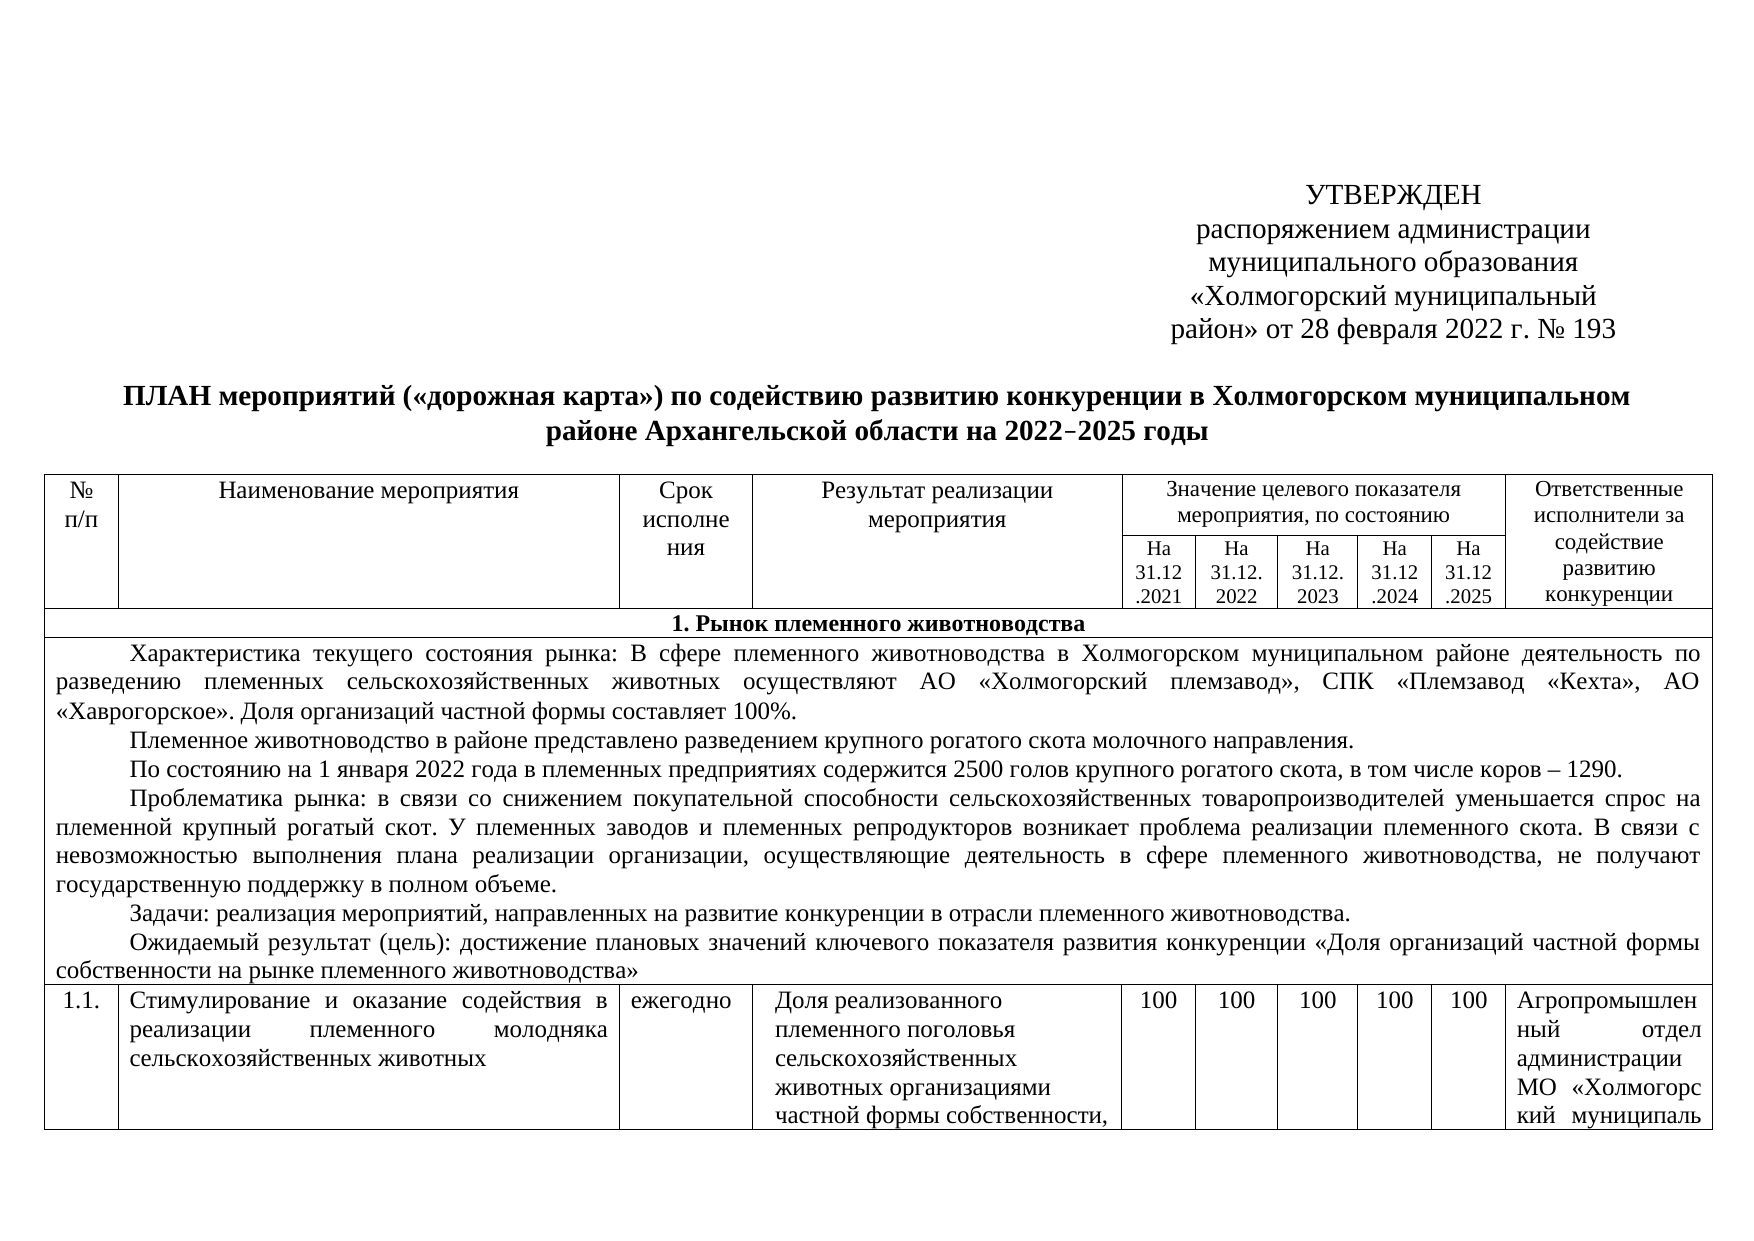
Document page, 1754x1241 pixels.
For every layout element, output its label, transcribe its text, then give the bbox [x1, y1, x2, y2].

table_cell 100 [1122, 985, 1195, 1129]
table_header Ответственные исполнители за содействие развитию конкуренции [1506, 475, 1712, 608]
text ПЛАН мероприятий («дорожная карта») по содействию развитию конкуренции в Холмогорском муниципальном районе Архангельской области на 2022–2025 годы [118, 378, 1636, 448]
table_header № п/п [45, 475, 118, 608]
table_header Наименование мероприятия [119, 475, 619, 608]
table_header Срок исполне ния [620, 475, 752, 608]
table_cell На 31.12.2022 [1196, 536, 1277, 608]
table_cell ежегодно [620, 985, 752, 1129]
table_cell На 31.12.2023 [1278, 536, 1357, 608]
table_cell На 31.12.2021 [1123, 536, 1195, 608]
table_cell Характеристика текущего состояния рынка: В сфере племенного животноводства в Холмогорском муниципальном районе деятельность по разведению племенных сельскохозяйственных животных осуществляют АО «Холмогорский племзавод», СПК «Племзавод «Кехта», АО «Хаврогорское». Доля организаций частной формы составляет 100%. Племенное животноводство в районе представлено разведением крупного рогатого скота молочного направления. По состоянию на 1 января 2022 года в племенных предприятиях содержится 2500 голов крупного рогатого скота, в том числе коров – 1290. Проблематика рынка: в связи со снижением покупательной способности сельскохозяйственных товаропроизводителей уменьшается спрос на племенной крупный рогатый скот. У племенных заводов и племенных репродукторов возникает проблема реализации племенного скота. В связи с невозможностью выполнения плана реализации организации, осуществляющие деятельность в сфере племенного животноводства, не получают государственную поддержку в полном объеме. Задачи: реализация мероприятий, направленных на развитие конкуренции в отрасли племенного животноводства. Ожидаемый результат (цель): достижение плановых значений ключевого показателя развития конкуренции «Доля организаций частной формы собственности на рынке племенного животноводства» [45, 638, 1712, 984]
table_header Результат реализации мероприятия [753, 475, 1122, 608]
table_cell [753, 985, 1121, 1129]
text УТВЕРЖДЕН [1077, 177, 1636, 211]
text распоряжением администрации [1077, 211, 1636, 244]
table_cell 100 [1432, 985, 1505, 1129]
text муниципального образования [1077, 244, 1636, 278]
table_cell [119, 985, 619, 1129]
table_cell На 31.12.2025 [1432, 536, 1505, 608]
table_cell 100 [1358, 985, 1431, 1129]
table_cell 1.1. [45, 985, 118, 1129]
table_cell 100 [1196, 985, 1277, 1129]
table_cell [1506, 985, 1712, 1129]
table_cell На 31.12.2024 [1358, 536, 1431, 608]
table_cell 100 [1278, 985, 1357, 1129]
table_header Значение целевого показателя мероприятия, по состоянию [1123, 475, 1505, 535]
table_cell 1. Рынок племенного животноводства [45, 609, 1712, 637]
text «Холмогорский муниципальный район» от 28 февраля 2022 г. № 193 [1151, 278, 1636, 345]
